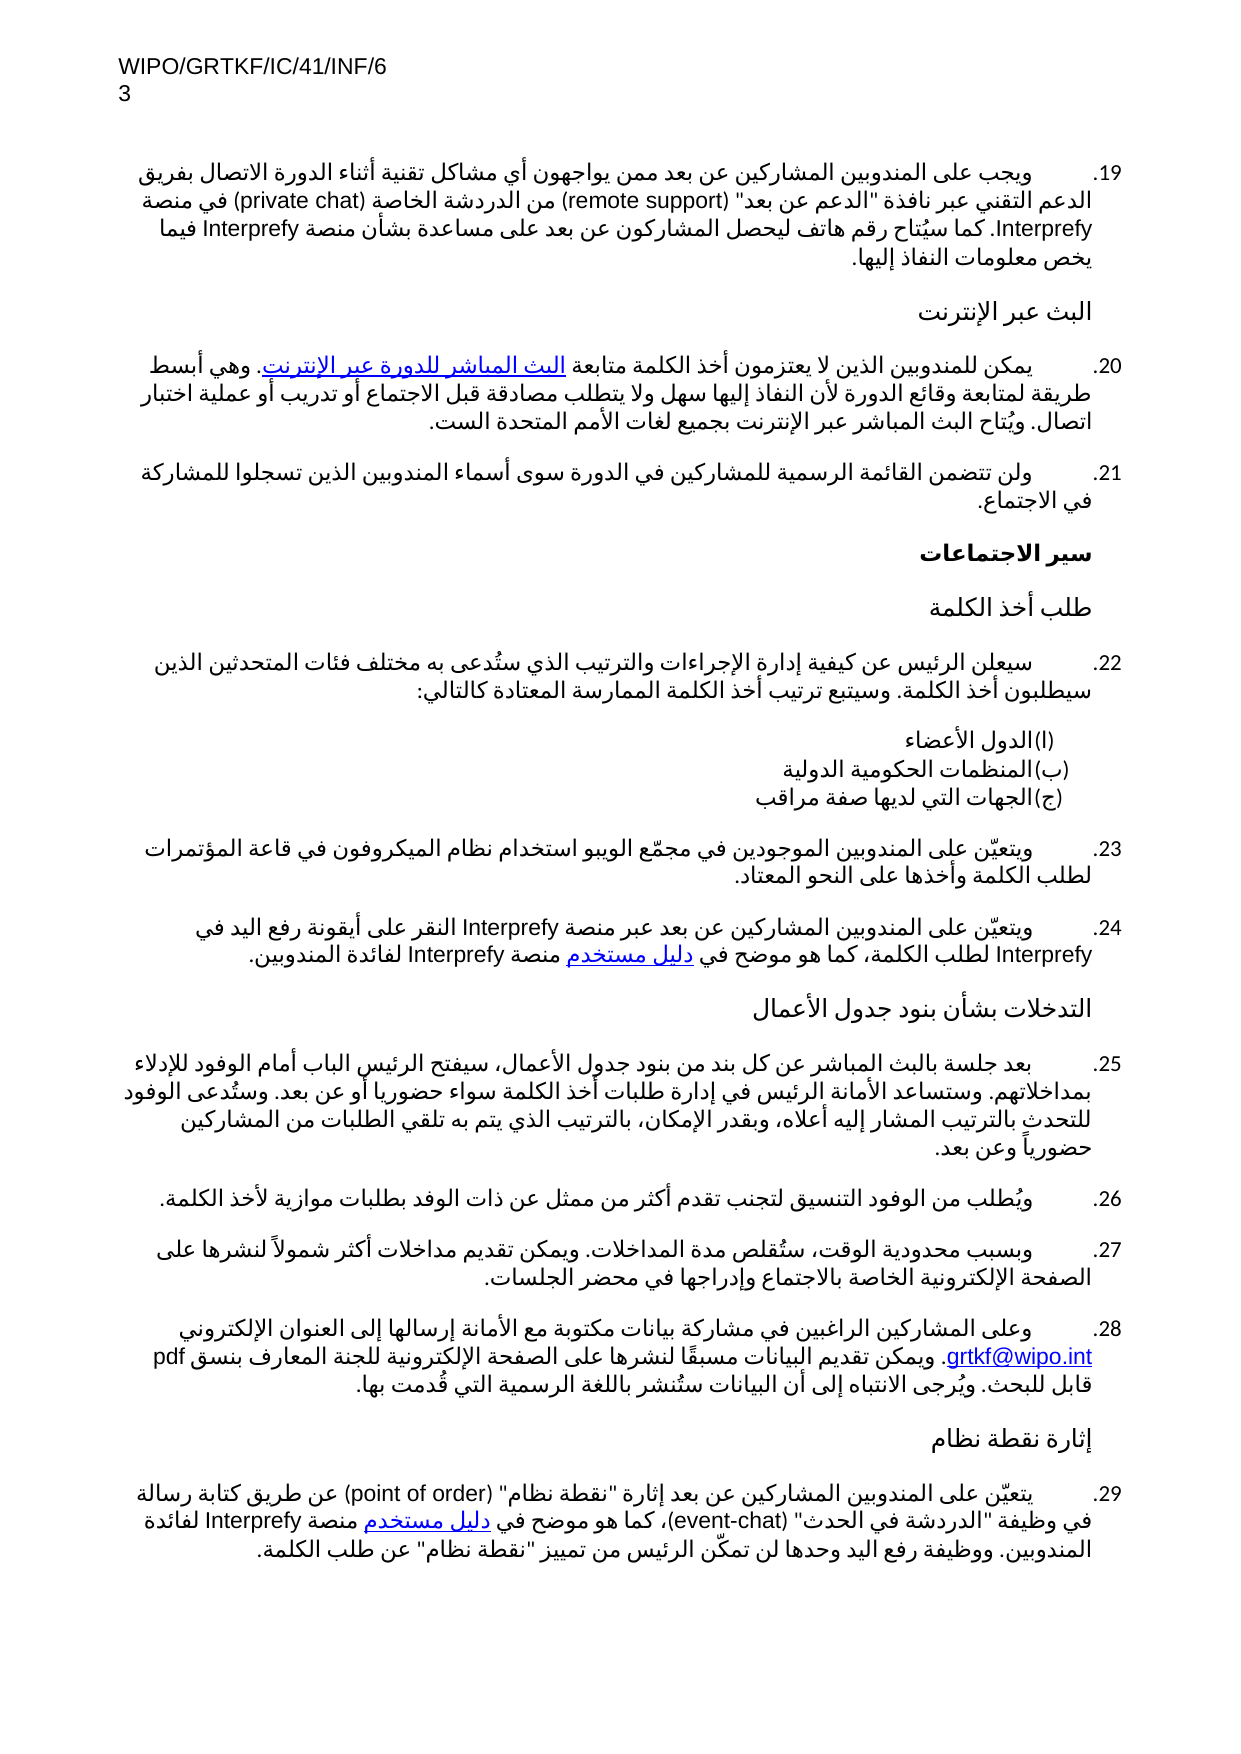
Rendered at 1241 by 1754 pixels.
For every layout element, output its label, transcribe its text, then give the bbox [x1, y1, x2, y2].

text يتعيّن على المندوبين المشاركين عن بعد إثارة "نقطة نظام" (point of order) عن طريق كتابة رسالة في وظيفة "الدردشة في الحدث" (event-chat)، كما هو موضح في دليل مستخدم منصة Interprefy لفائدة المندوبين. ووظيفة رفع اليد وحدها لن تمكّن الرئيس من تمييز "نقطة نظام" عن طلب الكلمة. [118, 1479, 1092, 1563]
subtitle سير الاجتماعات [118, 539, 1092, 567]
text ولن تتضمن القائمة الرسمية للمشاركين في الدورة سوى أسماء المندوبين الذين تسجلوا للمشاركة في الاجتماع. [118, 458, 1092, 514]
text وبسبب محدودية الوقت، ستُقلص مدة المداخلات. ويمكن تقديم مداخلات أكثر شمولاً لنشرها على الصفحة الإلكترونية الخاصة بالاجتماع وإدراجها في محضر الجلسات. [118, 1235, 1092, 1291]
text ويجب على المندوبين المشاركين عن بعد ممن يواجهون أي مشاكل تقنية أثناء الدورة الاتصال بفريق الدعم التقني عبر نافذة "الدعم عن بعد" (remote support) من الدردشة الخاصة (private chat) في منصة Interprefy. كما سيُتاح رقم هاتف ليحصل المشاركون عن بعد على مساعدة بشأن منصة Interprefy فيما يخص معلومات النفاذ إليها. [118, 158, 1092, 271]
text ويتعيّن على المندوبين الموجودين في مجمّع الويبو استخدام نظام الميكروفون في قاعة المؤتمرات لطلب الكلمة وأخذها على النحو المعتاد. [118, 834, 1092, 890]
text ويُطلب من الوفود التنسيق لتجنب تقدم أكثر من ممثل عن ذات الوفد بطلبات موازية لأخذ الكلمة. [118, 1184, 1092, 1212]
list الدول الأعضاء [118, 727, 1034, 755]
subtitle التدخلات بشأن بنود جدول الأعمال [118, 994, 1092, 1024]
subtitle طلب أخذ الكلمة [118, 592, 1092, 623]
list المنظمات الحكومية الدولية [118, 755, 1034, 783]
subtitle البث عبر الإنترنت [118, 296, 1092, 326]
text يمكن للمندوبين الذين لا يعتزمون أخذ الكلمة متابعة البث المباشر للدورة عبر الإنترنت. وهي أبسط طريقة لمتابعة وقائع الدورة لأن النفاذ إليها سهل ولا يتطلب مصادقة قبل الاجتماع أو تدريب أو عملية اختبار اتصال. ويُتاح البث المباشر عبر الإنترنت بجميع لغات الأمم المتحدة الست. [118, 351, 1092, 435]
text سيعلن الرئيس عن كيفية إدارة الإجراءات والترتيب الذي ستُدعى به مختلف فئات المتحدثين الذين سيطلبون أخذ الكلمة. وسيتبع ترتيب أخذ الكلمة الممارسة المعتادة كالتالي: [118, 648, 1092, 704]
list الجهات التي لديها صفة مراقب [118, 783, 1034, 811]
text بعد جلسة بالبث المباشر عن كل بند من بنود جدول الأعمال، سيفتح الرئيس الباب أمام الوفود للإدلاء بمداخلاتهم. وستساعد الأمانة الرئيس في إدارة طلبات أخذ الكلمة سواء حضوريا أو عن بعد. وستُدعى الوفود للتحدث بالترتيب المشار إليه أعلاه، وبقدر الإمكان، بالترتيب الذي يتم به تلقي الطلبات من المشاركين حضورياً وعن بعد. [118, 1049, 1092, 1161]
subtitle إثارة نقطة نظام [118, 1423, 1092, 1454]
text وعلى المشاركين الراغبين في مشاركة بيانات مكتوبة مع الأمانة إرسالها إلى العنوان الإلكتروني grtkf@wipo.int. ويمكن تقديم البيانات مسبقًا لنشرها على الصفحة الإلكترونية للجنة المعارف بنسق pdf قابل للبحث. ويُرجى الانتباه إلى أن البيانات ستُنشر باللغة الرسمية التي قُدمت بها. [118, 1314, 1092, 1398]
text ويتعيّن على المندوبين المشاركين عن بعد عبر منصة Interprefy النقر على أيقونة رفع اليد في Interprefy لطلب الكلمة، كما هو موضح في دليل مستخدم منصة Interprefy لفائدة المندوبين. [118, 913, 1092, 969]
